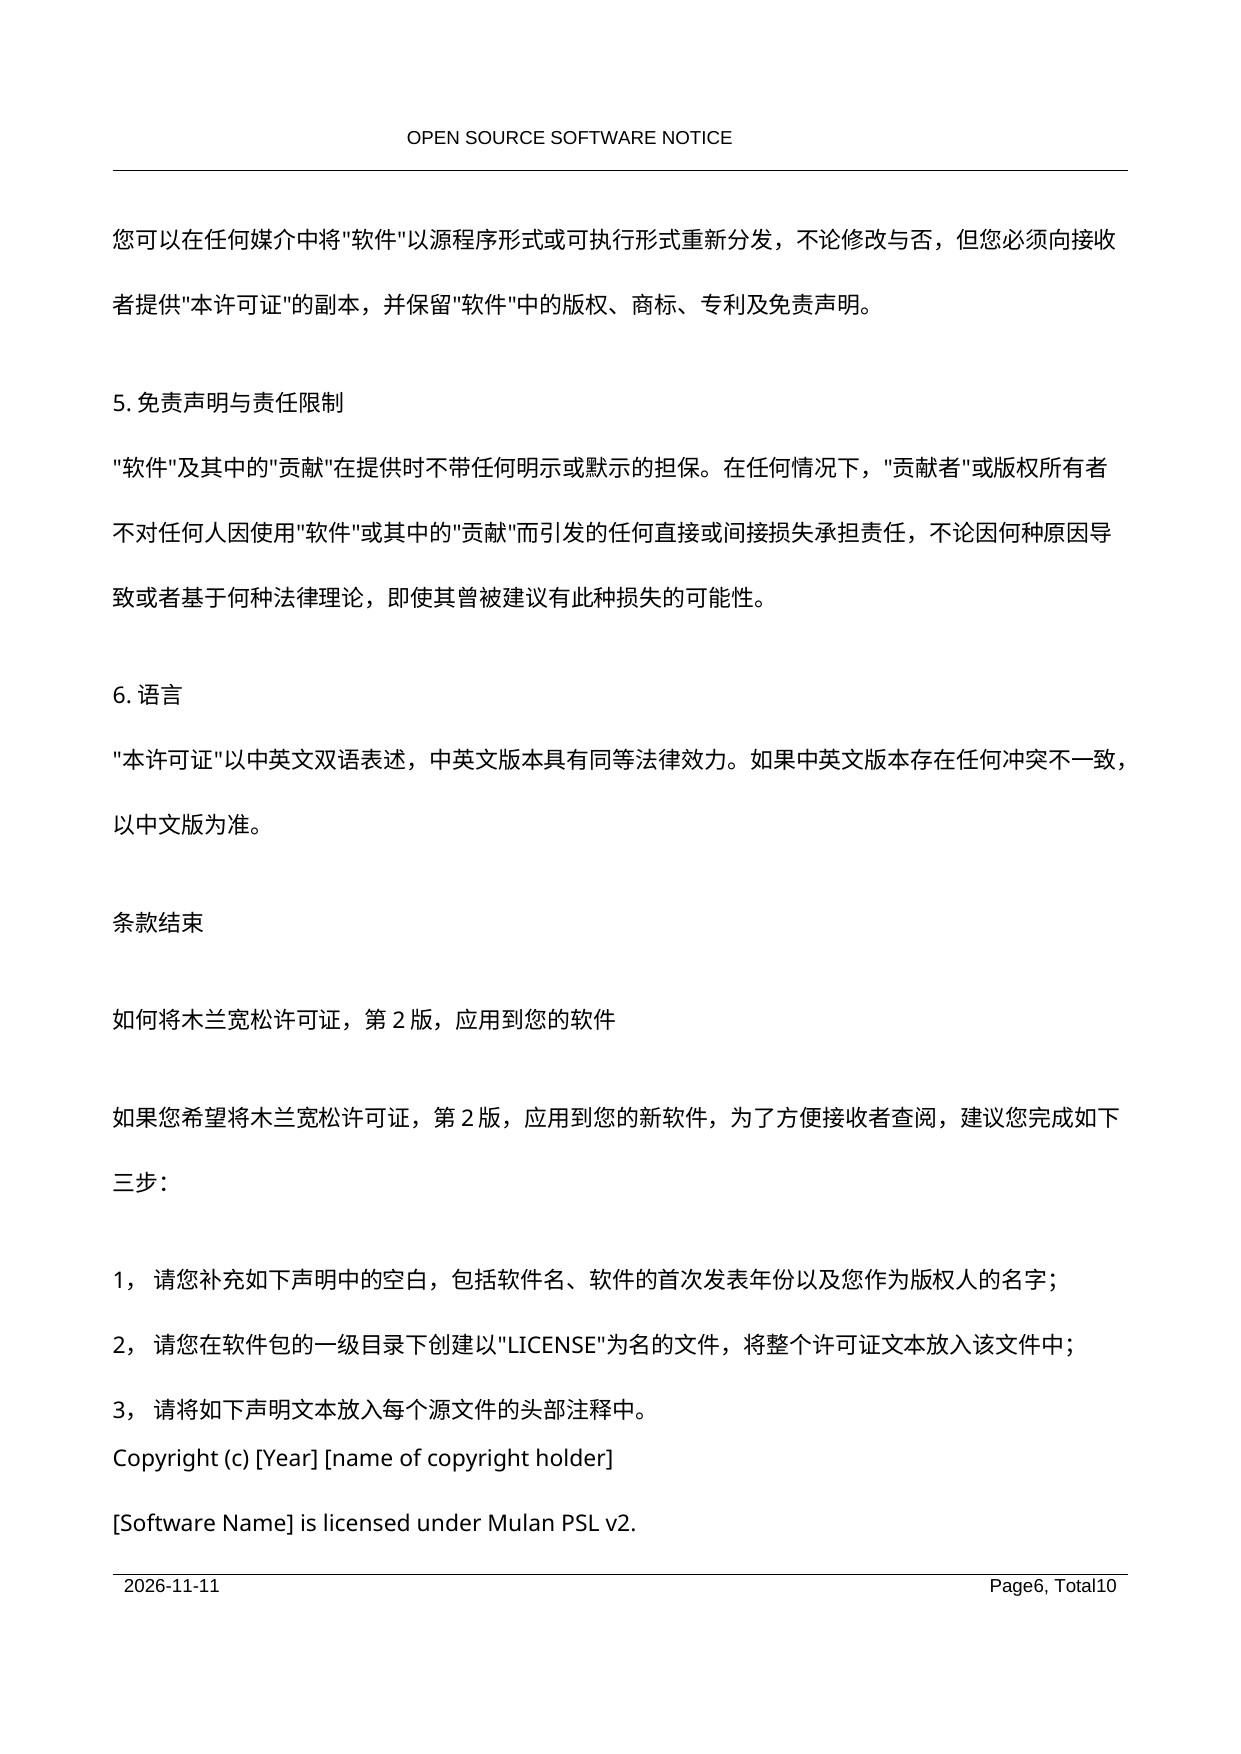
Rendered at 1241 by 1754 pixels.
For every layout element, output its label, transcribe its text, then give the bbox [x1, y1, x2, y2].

text 您可以在任何媒介中将"软件"以源程序形式或可执行形式重新分发，不论修改与否，但您必须向接收者提供"本许可证"的副本，并保留"软件"中的版权、商标、专利及免责声明。 [112, 206, 1128, 336]
text 5. 免责声明与责任限制 [112, 369, 1128, 434]
text Copyright (c) [Year] [name of copyright holder] [112, 1441, 1128, 1474]
text 3， 请将如下声明文本放入每个源文件的头部注释中。 [112, 1376, 1128, 1441]
text 2， 请您在软件包的一级目录下创建以"LICENSE"为名的文件，将整个许可证文本放入该文件中； [112, 1311, 1128, 1376]
text [Software Name] is licensed under Mulan PSL v2. [112, 1506, 1128, 1539]
text 1， 请您补充如下声明中的空白，包括软件名、软件的首次发表年份以及您作为版权人的名字； [112, 1246, 1128, 1311]
text 条款结束 [112, 889, 1128, 954]
text 如果您希望将木兰宽松许可证，第2版，应用到您的新软件，为了方便接收者查阅，建议您完成如下三步： [112, 1084, 1128, 1214]
text "软件"及其中的"贡献"在提供时不带任何明示或默示的担保。在任何情况下，"贡献者"或版权所有者不对任何人因使用"软件"或其中的"贡献"而引发的任何直接或间接损失承担责任，不论因何种原因导致或者基于何种法律理论，即使其曾被建议有此种损失的可能性。 [112, 434, 1128, 629]
text 6. 语言 [112, 661, 1128, 726]
text 如何将木兰宽松许可证，第2版，应用到您的软件 [112, 986, 1128, 1051]
text "本许可证"以中英文双语表述，中英文版本具有同等法律效力。如果中英文版本存在任何冲突不一致，以中文版为准。 [112, 726, 1128, 856]
